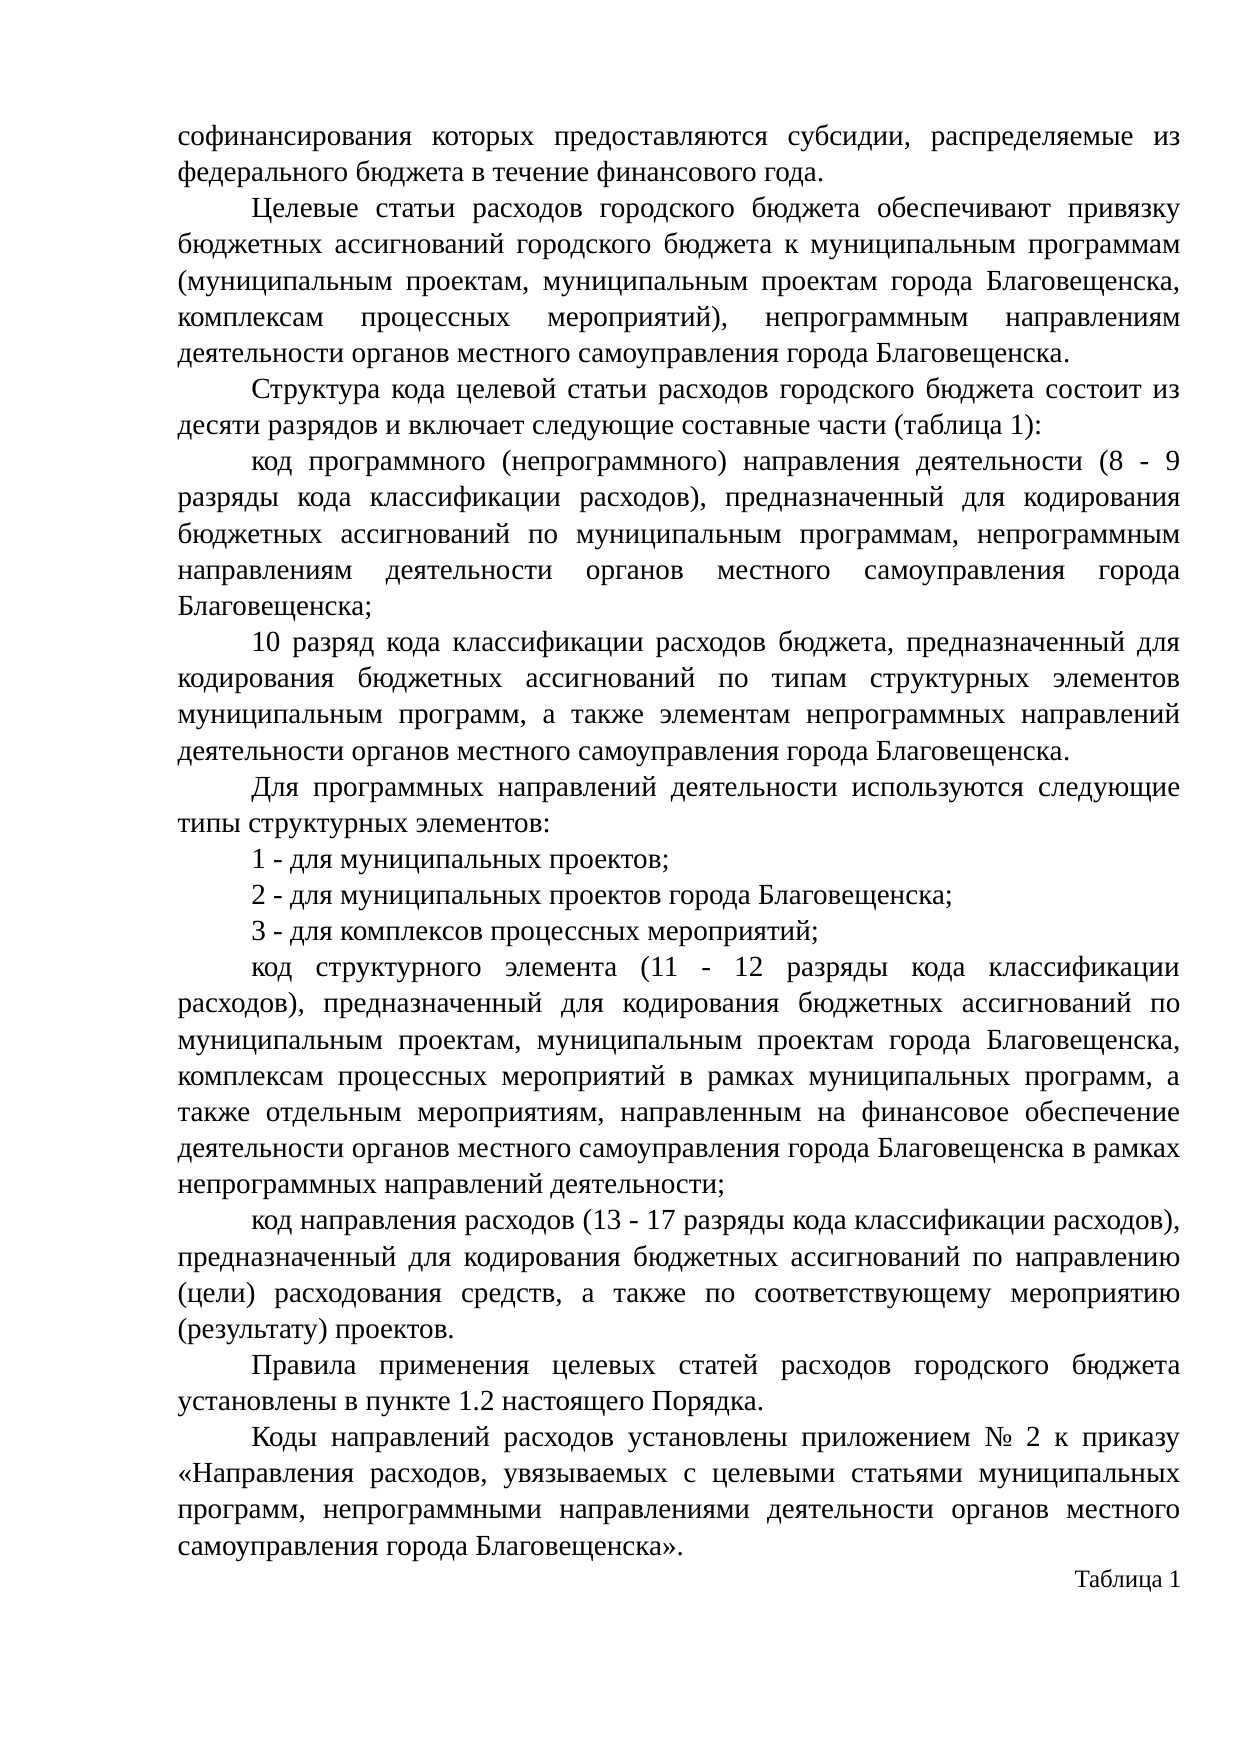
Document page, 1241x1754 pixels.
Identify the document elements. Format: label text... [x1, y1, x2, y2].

text код программного (непрограммного) направления деятельности (8 - 9 разряды кода классификации расходов), предназначенный для кодирования бюджетных ассигнований по муниципальным программам, непрограммным направлениям деятельности органов местного самоуправления города Благовещенска; [177, 443, 1181, 622]
text Для программных направлений деятельности используются следующие типы структурных элементов: [177, 769, 1181, 838]
text Правила применения целевых статей расходов городского бюджета установлены в пункте 1.2 настоящего Порядка. [177, 1347, 1181, 1417]
text Целевые статьи расходов городского бюджета обеспечивают привязку бюджетных ассигнований городского бюджета к муниципальным программам (муниципальным проектам, муниципальным проектам города Благовещенска, комплексам процессных мероприятий), непрограммным направлениям деятельности органов местного самоуправления города Благовещенска. [177, 190, 1181, 368]
text 2 - для муниципальных проектов города Благовещенска; [177, 877, 1181, 911]
text код направления расходов (13 - 17 разряды кода классификации расходов), предназначенный для кодирования бюджетных ассигнований по направлению (цели) расходования средств, а также по соответствующему мероприятию (результату) проектов. [177, 1202, 1181, 1344]
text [177, 118, 1181, 188]
text код структурного элемента (11 - 12 разряды кода классификации расходов), предназначенный для кодирования бюджетных ассигнований по муниципальным проектам, муниципальным проектам города Благовещенска, комплексам процессных мероприятий в рамках муниципальных программ, а также отдельным мероприятиям, направленным на финансовое обеспечение деятельности органов местного самоуправления города Благовещенска в рамках непрограммных направлений деятельности; [177, 949, 1181, 1200]
text Структура кода целевой статьи расходов городского бюджета состоит из десяти разрядов и включает следующие составные части (таблица 1): [177, 371, 1181, 441]
text 10 разряд кода классификации расходов бюджета, предназначенный для кодирования бюджетных ассигнований по типам структурных элементов муниципальным программ, а также элементам непрограммных направлений деятельности органов местного самоуправления города Благовещенска. [177, 624, 1181, 766]
text 1 - для муниципальных проектов; [177, 841, 1181, 874]
text Таблица 1 [177, 1564, 1181, 1593]
text 3 - для комплексов процессных мероприятий; [177, 913, 1181, 947]
text Коды направлений расходов установлены приложением № 2 к приказу «Направления расходов, увязываемых с целевыми статьями муниципальных программ, непрограммными направлениями деятельности органов местного самоуправления города Благовещенска». [177, 1419, 1181, 1561]
